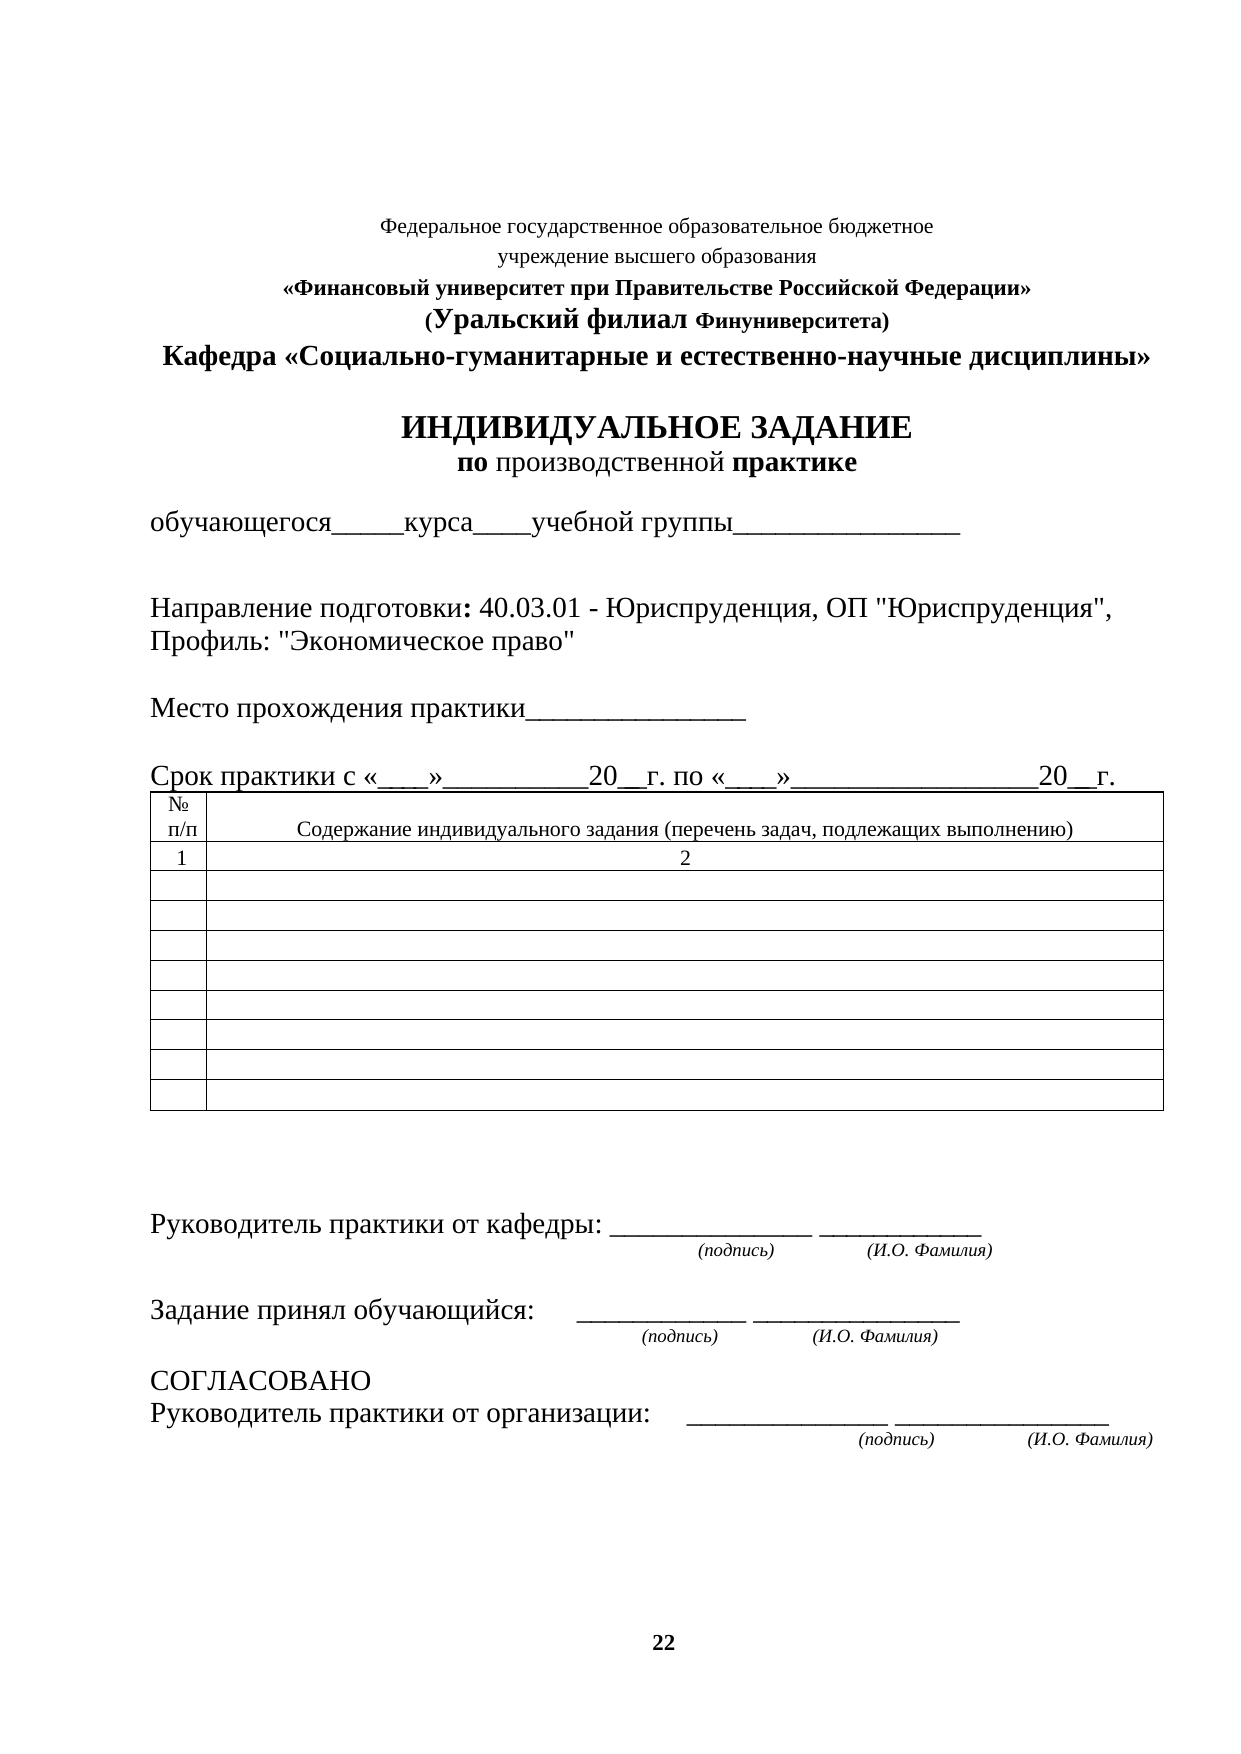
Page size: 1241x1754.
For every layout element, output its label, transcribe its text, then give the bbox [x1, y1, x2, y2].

text «Финансовый университет при Правительстве Российской Федерации» (Уральский филиал Финуниверситета) [150, 269, 1164, 335]
text СОГЛАСОВАНО [150, 1364, 1164, 1397]
text обучающегося курса учебной группы [150, 505, 1164, 538]
text ИНДИВИДУАЛЬНОЕ ЗАДАНИЕ [150, 409, 1164, 446]
table_cell [207, 1020, 1163, 1049]
text Срок практики с « » 20 г. по « » 20 г. [150, 759, 1164, 791]
table_cell [151, 1020, 206, 1049]
table_cell [151, 931, 206, 960]
table_cell [207, 901, 1163, 930]
table_cell [151, 961, 206, 990]
table_header № п/п [151, 793, 206, 841]
text Задание принял обучающийся: [150, 1293, 1164, 1326]
text Кафедра «Социально-гуманитарные и естественно-научные дисциплины» [150, 335, 1164, 372]
table_cell [207, 1050, 1163, 1079]
table_cell [151, 991, 206, 1019]
table_cell 1 [151, 842, 206, 870]
table_cell 2 [207, 842, 1163, 870]
text Руководитель практики от организации: [150, 1397, 1164, 1429]
table_cell [207, 931, 1163, 960]
text Профиль: "Экономическое право" [150, 624, 1143, 657]
text (подпись) (И.О. Фамилия) [698, 1240, 1164, 1261]
text по производственной практике [150, 446, 1164, 478]
table_cell [207, 871, 1163, 900]
text Федеральное государственное образовательное бюджетное учреждение высшего образования [150, 209, 1164, 269]
table_cell [207, 961, 1163, 990]
text (подпись) (И.О. Фамилия) [858, 1429, 1164, 1450]
table_cell [151, 1050, 206, 1079]
text Направление подготовки: 40.03.01 - Юриспруденция, ОП "Юриспруденция", [150, 591, 1143, 624]
table_cell [151, 871, 206, 900]
table_cell [207, 1080, 1163, 1110]
text Место прохождения практики [150, 691, 1164, 724]
table_cell [151, 1080, 206, 1110]
table_cell [207, 991, 1163, 1019]
table_header Содержание индивидуального задания (перечень задач, подлежащих выполнению) [207, 793, 1163, 841]
table_cell [151, 901, 206, 930]
text Руководитель практики от кафедры: [150, 1208, 1164, 1240]
text (подпись) (И.О. Фамилия) [642, 1326, 1164, 1347]
